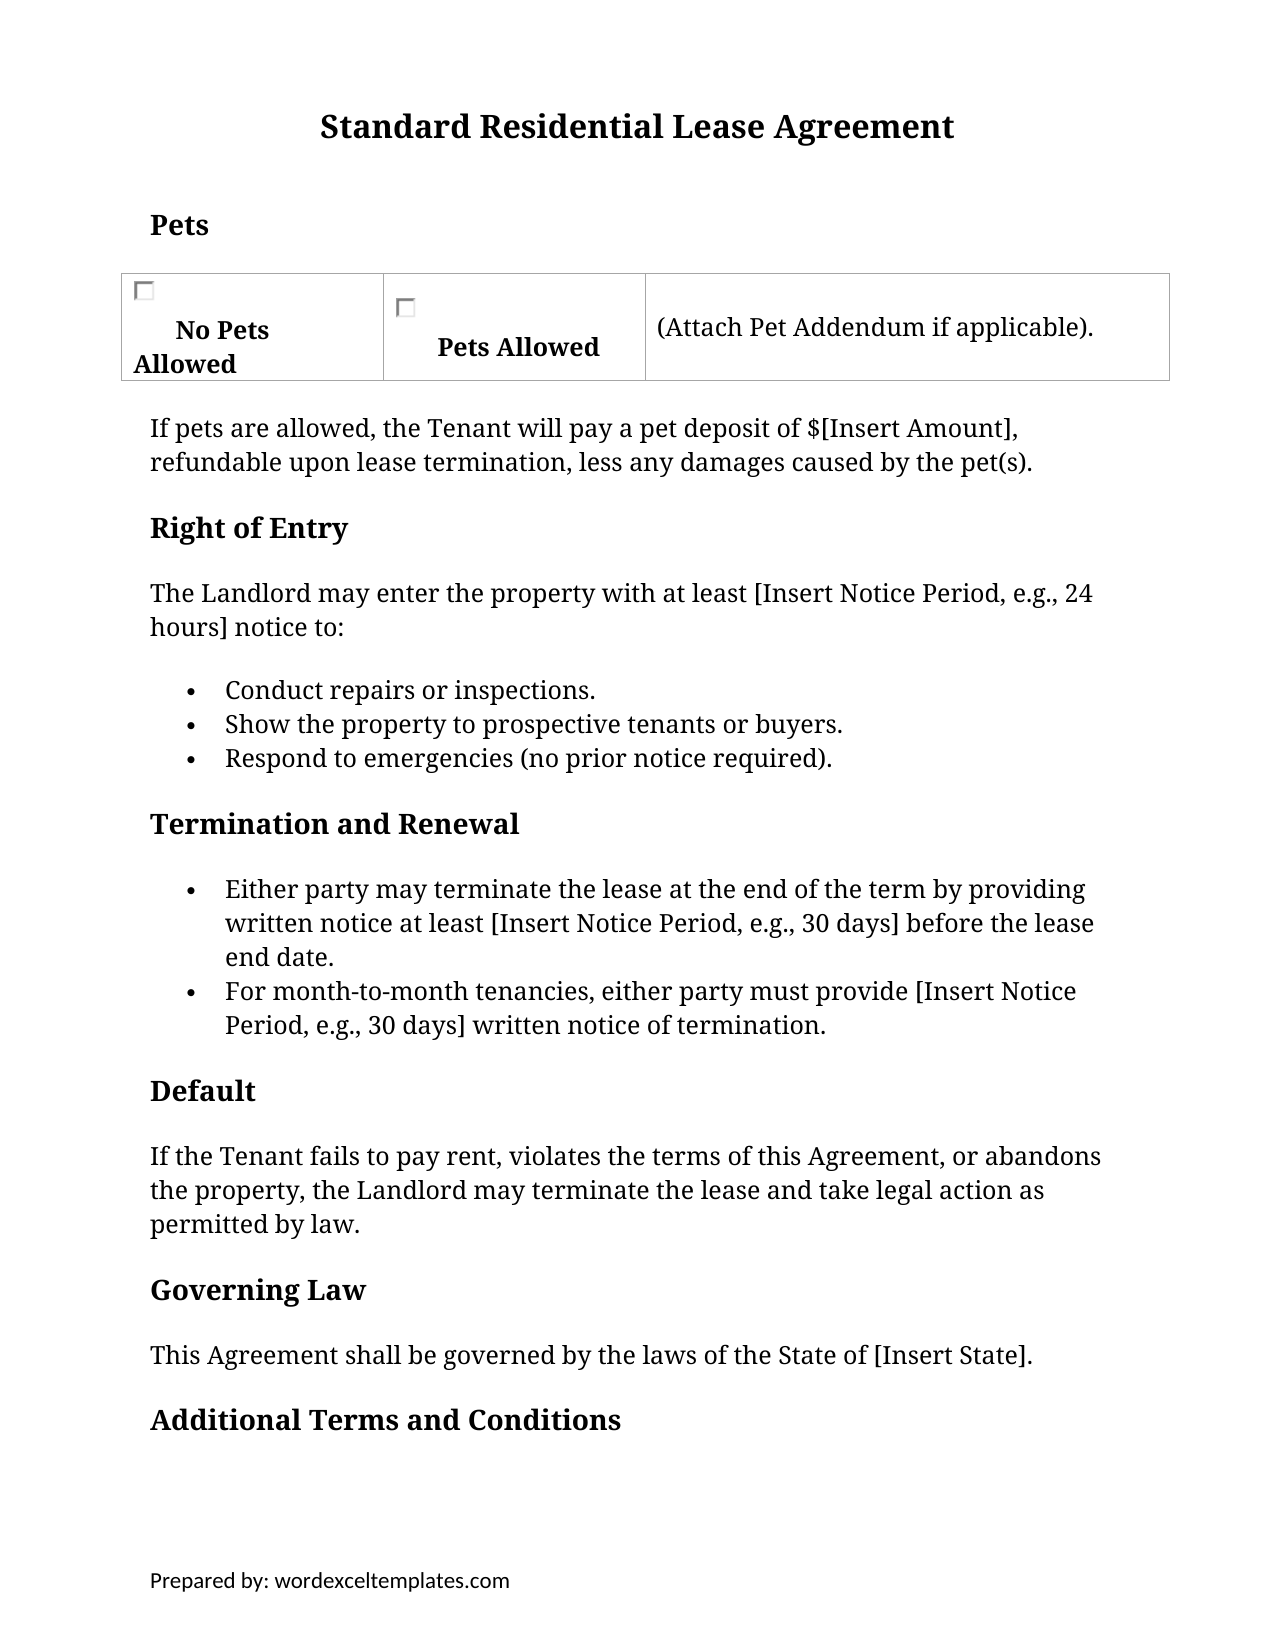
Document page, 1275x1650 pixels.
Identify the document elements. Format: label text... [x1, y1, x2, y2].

text Pets [150, 205, 1125, 244]
text Default [150, 1071, 1125, 1109]
table_header No Pets Allowed [122, 274, 383, 380]
text If pets are allowed, the Tenant will pay a pet deposit of $[Insert Amount], refundable upon lease termination, less any damages caused by the pet(s). [150, 411, 1125, 479]
list Show the property to prospective tenants or buyers. [187, 707, 1125, 741]
table_header (Attach Pet Addendum if applicable). [646, 274, 1169, 380]
text The Landlord may enter the property with at least [Insert Notice Period, e.g., 24 hours] notice to: [150, 575, 1125, 643]
list For month-to-month tenancies, either party must provide [Insert Notice Period, e.g., 30 days] written notice of termination. [187, 974, 1125, 1042]
text Additional Terms and Conditions [150, 1401, 1125, 1439]
text Right of Entry [150, 508, 1125, 546]
text If the Tenant fails to pay rent, violates the terms of this Agreement, or abandons the property, the Landlord may terminate the lease and take legal action as permitted by law. [150, 1138, 1125, 1241]
text Termination and Renewal [150, 804, 1125, 842]
text This Agreement shall be governed by the laws of the State of [Insert State]. [150, 1337, 1125, 1371]
table_header Pets Allowed [384, 274, 645, 380]
list Either party may terminate the lease at the end of the term by providing written notice at least [Insert Notice Period, e.g., 30 days] before the lease end date. [187, 872, 1125, 974]
text Governing Law [150, 1270, 1125, 1308]
list Respond to emergencies (no prior notice required). [187, 741, 1125, 775]
list Conduct repairs or inspections. [187, 673, 1125, 707]
